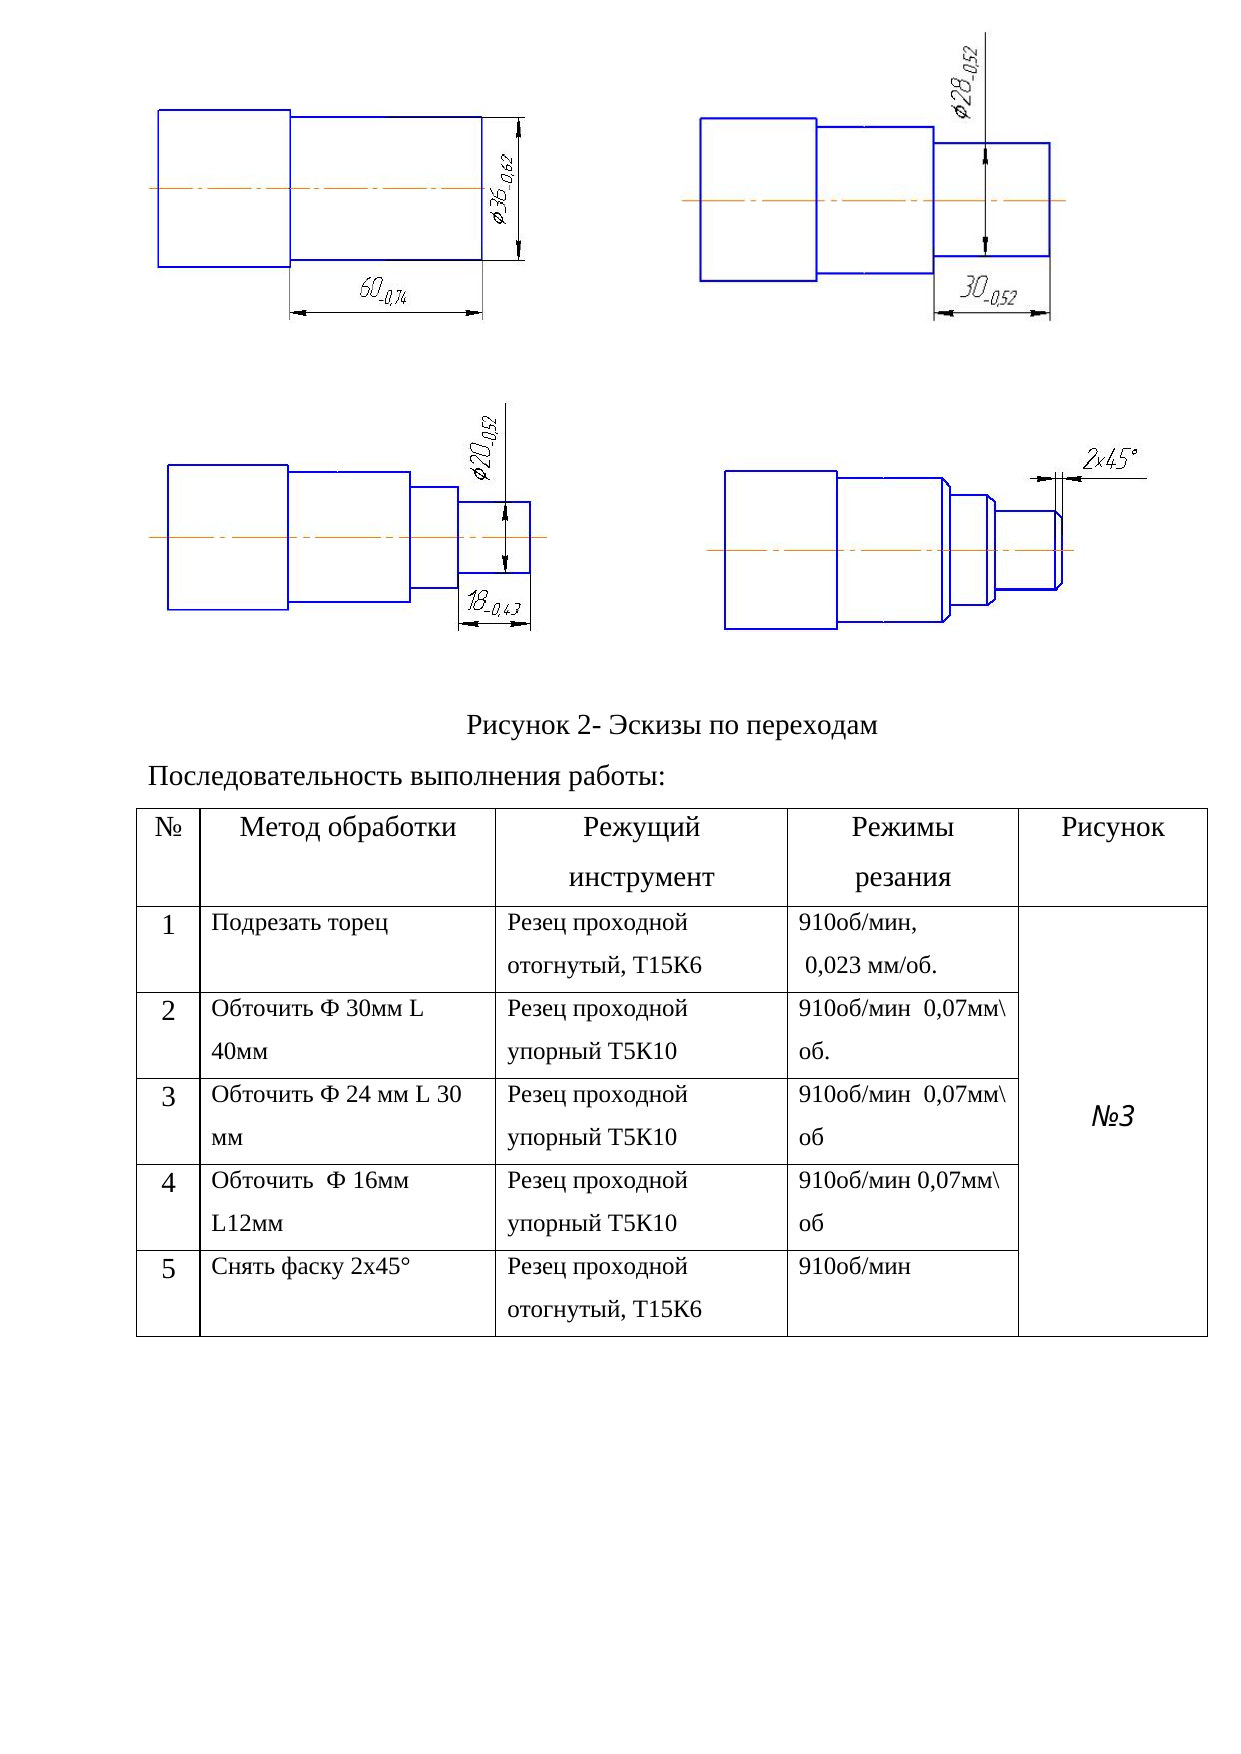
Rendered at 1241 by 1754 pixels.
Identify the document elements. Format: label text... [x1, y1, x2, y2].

text Последовательность выполнения работы: [148, 758, 1196, 791]
picture [147, 108, 526, 323]
table_cell Обточить Ф 30мм L 40мм [201, 993, 495, 1078]
table_cell Подрезать торец [201, 907, 495, 992]
text Рисунок 2- Эскизы по переходам [148, 707, 1196, 741]
table_header Режущий инструмент [496, 809, 787, 906]
table_cell Резец проходной упорный Т5К10 [496, 1165, 787, 1250]
table_cell 2 [137, 993, 199, 1078]
picture [147, 400, 550, 632]
table_cell 910об/мин, 0,023 мм/об. [788, 907, 1018, 992]
picture [705, 443, 1149, 632]
table_cell Резец проходной упорный Т5К10 [496, 1079, 787, 1164]
table_header Метод обработки [201, 809, 495, 906]
table_cell Резец проходной отогнутый, Т15К6 [496, 1251, 787, 1336]
table_cell 910об/мин 0,07мм\об [788, 1079, 1018, 1164]
table_cell 3 [137, 1079, 199, 1164]
table_cell 4 [137, 1165, 199, 1250]
table_cell 910об/мин 0,07мм\об. [788, 993, 1018, 1078]
table_cell Резец проходной упорный Т5К10 [496, 993, 787, 1078]
table_cell 910об/мин 0,07мм\об [788, 1165, 1018, 1250]
table_cell 1 [137, 907, 199, 992]
table_cell Обточить Ф 16мм L12мм [201, 1165, 495, 1250]
table_cell 5 [137, 1251, 199, 1336]
table_cell 910об/мин [788, 1251, 1018, 1336]
table_header № [137, 809, 199, 906]
table_header Режимы резания [788, 809, 1018, 906]
table_cell Резец проходной отогнутый, Т15К6 [496, 907, 787, 992]
table_cell Снять фаску 2х45° [201, 1251, 495, 1336]
picture [680, 29, 1068, 323]
table_header Рисунок [1019, 809, 1207, 906]
table_cell Обточить Ф 24 мм L 30 мм [201, 1079, 495, 1164]
table_cell №3 [1019, 907, 1207, 1336]
